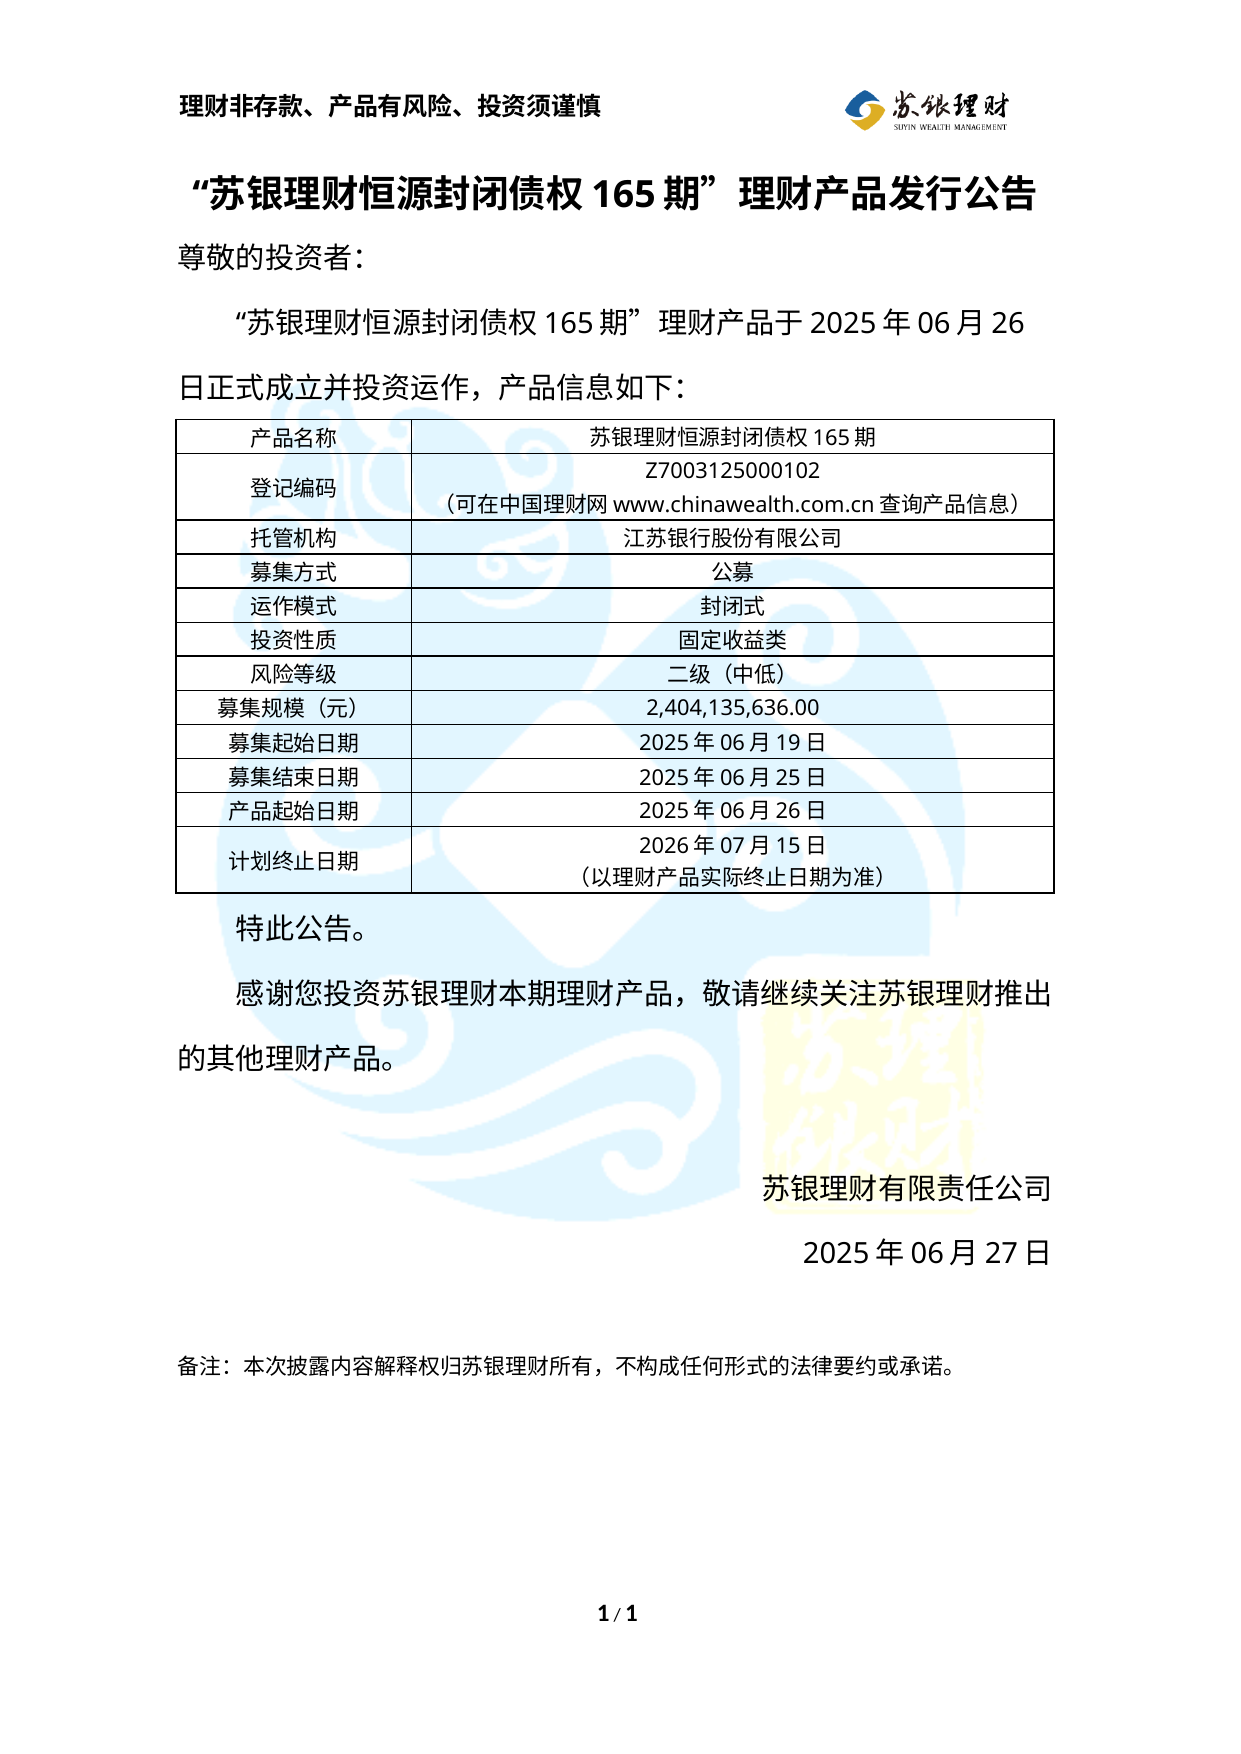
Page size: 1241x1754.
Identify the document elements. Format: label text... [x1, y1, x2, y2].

text “苏银理财恒源封闭债权165期”理财产品发行公告 [177, 158, 1053, 223]
table_cell 募集方式 [177, 555, 411, 587]
table_cell 登记编码 [177, 454, 411, 519]
table_cell 计划终止日期 [177, 827, 411, 892]
table_cell 募集结束日期 [177, 759, 411, 792]
table_cell 2,404,135,636.00 [412, 691, 1053, 723]
table_cell 2025年06月25日 [412, 759, 1053, 792]
table_cell 托管机构 [177, 521, 411, 553]
table_cell 运作模式 [177, 589, 411, 621]
table_cell 2025年06月26日 [412, 793, 1053, 826]
table_header 苏银理财恒源封闭债权165期 [412, 420, 1053, 453]
table_cell 江苏银行股份有限公司 [412, 521, 1053, 553]
table_cell 募集起始日期 [177, 725, 411, 758]
table_cell 风险等级 [177, 657, 411, 689]
text “苏银理财恒源封闭债权165期”理财产品于2025年06月26日正式成立并投资运作，产品信息如下： [177, 288, 1053, 418]
table_cell 产品起始日期 [177, 793, 411, 826]
table_cell 封闭式 [412, 589, 1053, 621]
table_cell 固定收益类 [412, 623, 1053, 655]
picture [820, 73, 1039, 143]
text 2025年06月27日 [177, 1219, 1053, 1284]
table_cell 投资性质 [177, 623, 411, 655]
table_cell 二级（中低） [412, 657, 1053, 689]
table_cell 2025年06月19日 [412, 725, 1053, 758]
text 特此公告。 [177, 894, 1053, 959]
table_cell 2026年07月15日 （以理财产品实际终止日期为准） [412, 827, 1053, 892]
table_cell Z7003125000102 （可在中国理财网www.chinawealth.com.cn查询产品信息） [412, 454, 1053, 519]
text 备注：本次披露内容解释权归苏银理财所有，不构成任何形式的法律要约或承诺。 [177, 1349, 1053, 1381]
text 感谢您投资苏银理财本期理财产品，敬请继续关注苏银理财推出的其他理财产品。 [177, 959, 1053, 1089]
table_header 产品名称 [177, 420, 411, 453]
text 尊敬的投资者： [177, 223, 1053, 288]
table_cell 公募 [412, 555, 1053, 587]
text 苏银理财有限责任公司 [177, 1154, 1053, 1219]
table_cell 募集规模（元） [177, 691, 411, 723]
